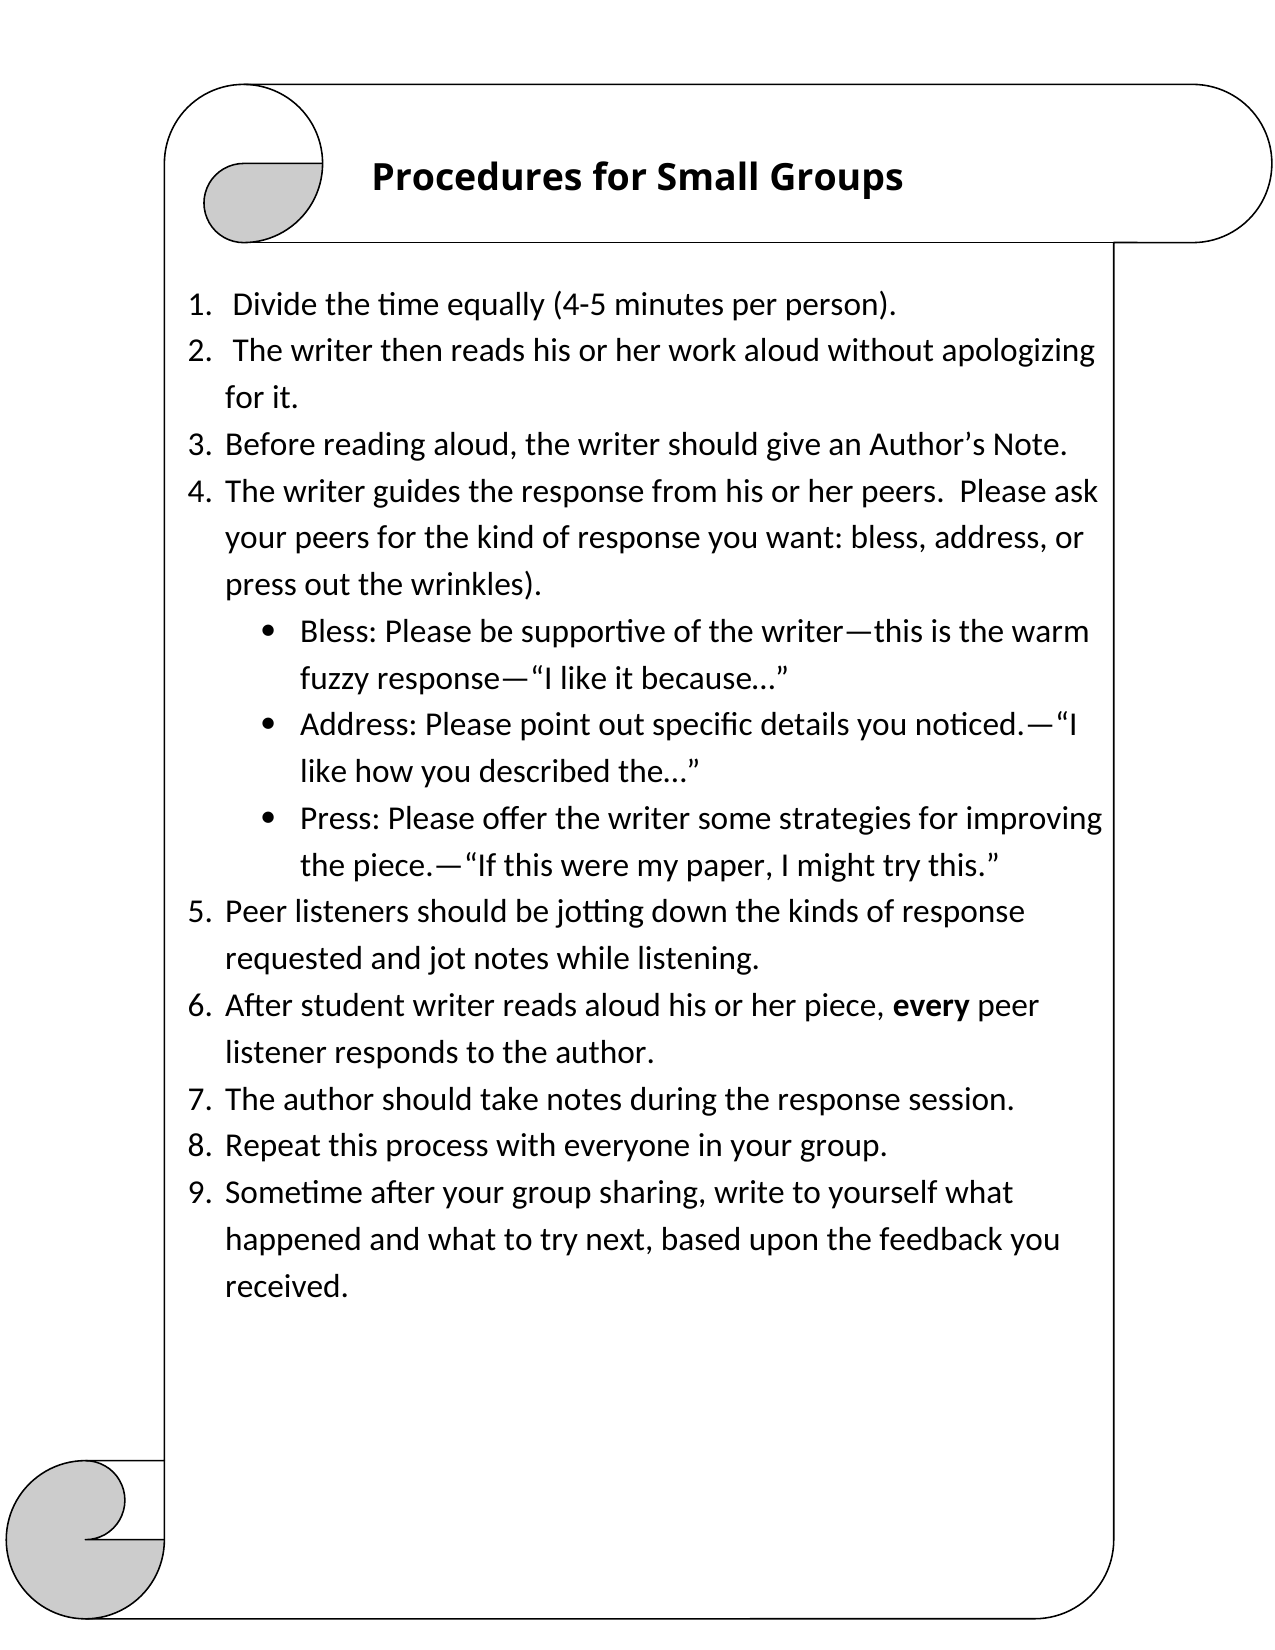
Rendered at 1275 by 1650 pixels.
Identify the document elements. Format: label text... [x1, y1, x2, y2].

list Bless: Please be supportive of the writer—this is the warm fuzzy response—“I like it because…” [262, 610, 1125, 697]
list Peer listeners should be jotting down the kinds of response requested and jot notes while listening. [187, 891, 1125, 978]
list Divide the time equally (4-5 minutes per person). [187, 282, 1125, 323]
list Sometime after your group sharing, write to yourself what happened and what to try next, based upon the feedback you received. [187, 1171, 1125, 1305]
list The writer then reads his or her work aloud without apologizing for it. [187, 329, 1125, 417]
list Repeat this process with everyone in your group. [187, 1124, 1125, 1165]
list The author should take notes during the response session. [187, 1078, 1125, 1118]
list Press: Please offer the writer some strategies for improving the piece.—“If this were my paper, I might try this.” [262, 797, 1125, 884]
list Before reading aloud, the writer should give an Author’s Note. [187, 423, 1125, 463]
list The writer guides the response from his or her peers. Please ask your peers for the kind of response you want: bless, address, or press out the wrinkles). [187, 469, 1125, 604]
list After student writer reads aloud his or her piece, every peer listener responds to the author. [187, 984, 1125, 1072]
list Address: Please point out specific details you noticed.—“I like how you described the…” [262, 703, 1125, 791]
text Procedures for Small Groups [150, 150, 1125, 201]
